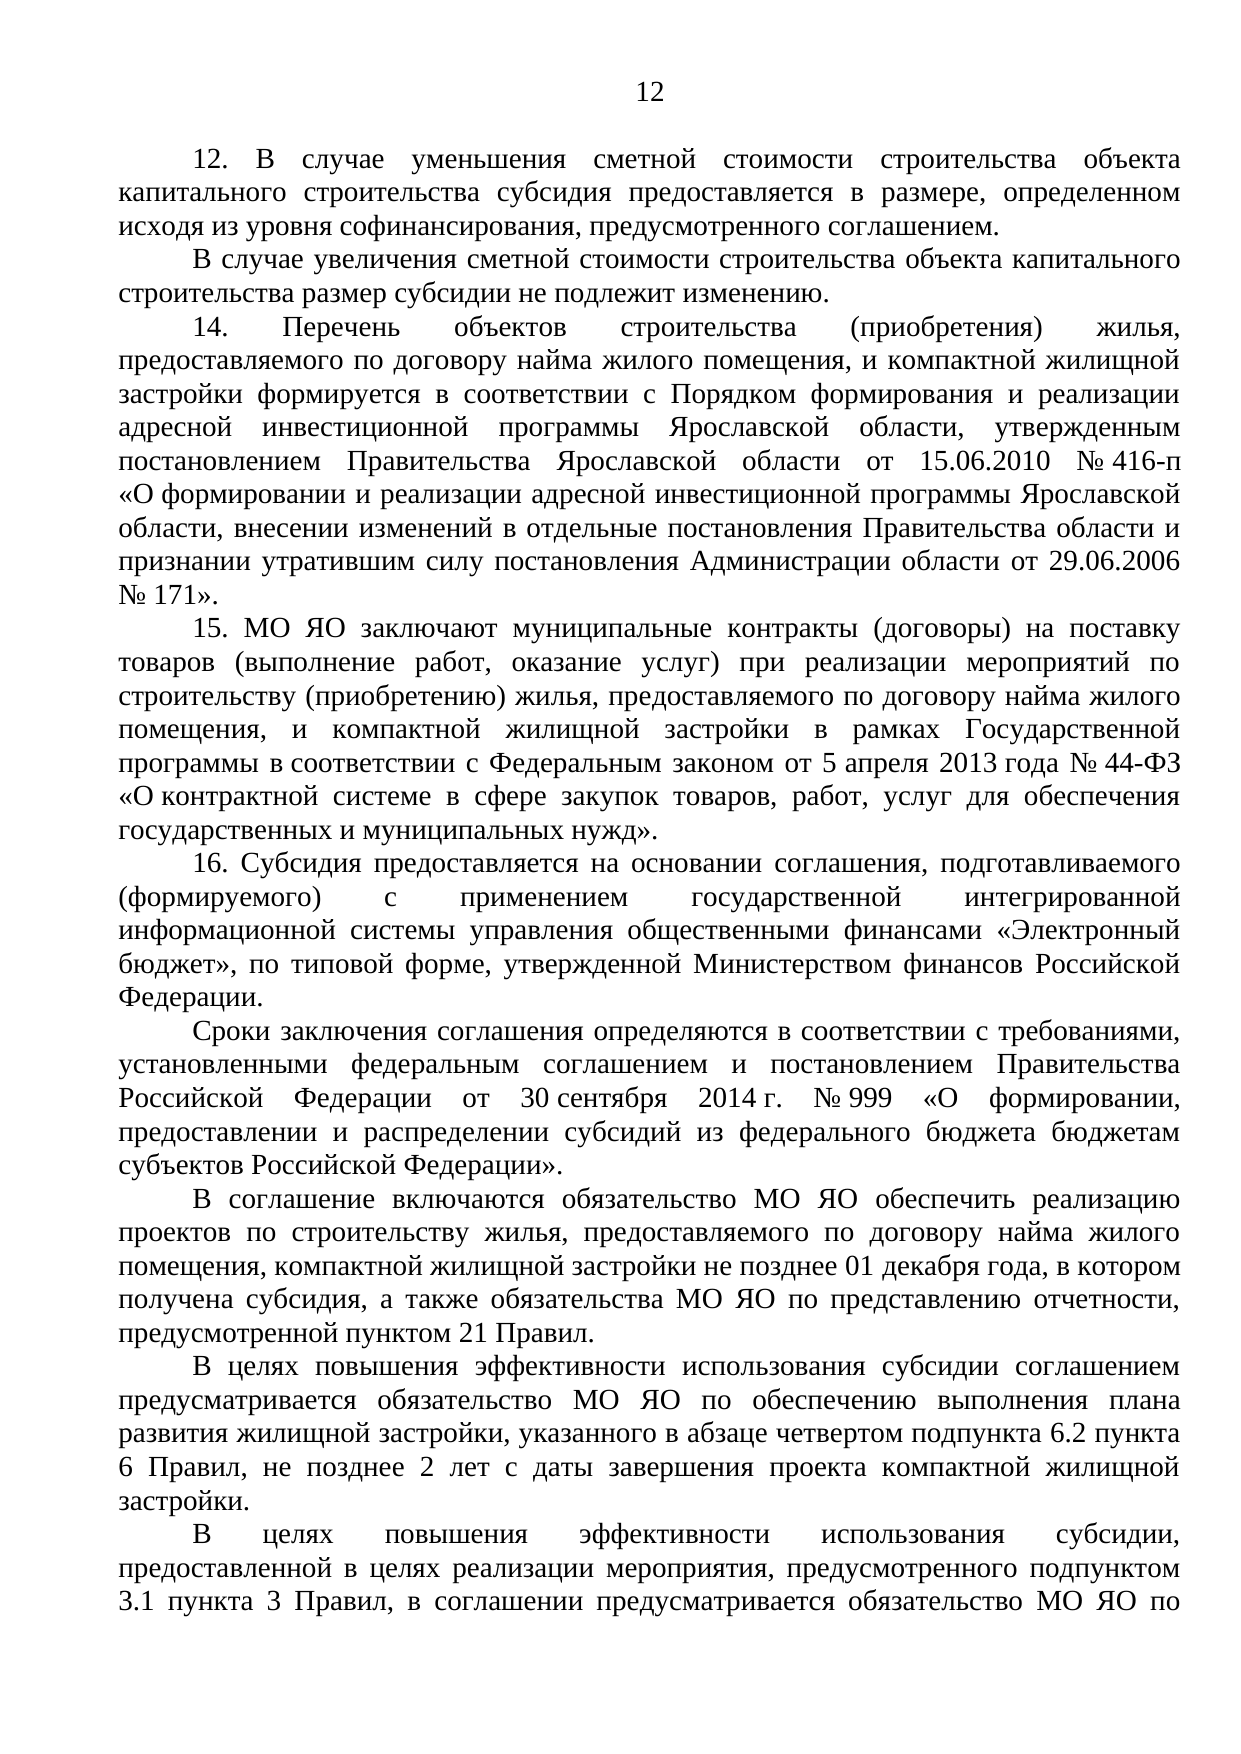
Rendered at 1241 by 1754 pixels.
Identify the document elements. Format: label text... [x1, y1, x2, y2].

text В соглашение включаются обязательство МО ЯО обеспечить реализацию проектов по строительству жилья, предоставляемого по договору найма жилого помещения, компактной жилищной застройки не позднее 01 декабря года, в котором получена субсидия, а также обязательства МО ЯО по представлению отчетности, предусмотренной пунктом 21 Правил. [118, 1181, 1181, 1348]
text 15. МО ЯО заключают муниципальные контракты (договоры) на поставку товаров (выполнение работ, оказание услуг) при реализации мероприятий по строительству (приобретению) жилья, предоставляемого по договору найма жилого помещения, и компактной жилищной застройки в рамках Государственной программы в соответствии с Федеральным законом от 5 апреля 2013 года № 44-ФЗ «О контрактной системе в сфере закупок товаров, работ, услуг для обеспечения государственных и муниципальных нужд». [118, 611, 1181, 845]
text В целях повышения эффективности использования субсидии соглашением предусматривается обязательство МО ЯО по обеспечению выполнения плана развития жилищной застройки, указанного в абзаце четвертом подпункта 6.2 пункта 6 Правил, не позднее 2 лет с даты завершения проекта компактной жилищной застройки. [118, 1348, 1181, 1516]
text 12. В случае уменьшения сметной стоимости строительства объекта капитального строительства субсидия предоставляется в размере, определенном исходя из уровня софинансирования, предусмотренного соглашением. [118, 141, 1181, 242]
text 16. Субсидия предоставляется на основании соглашения, подготавливаемого (формируемого) с применением государственной интегрированной информационной системы управления общественными финансами «Электронный бюджет», по типовой форме, утвержденной Министерством финансов Российской Федерации. [118, 845, 1181, 1013]
text В случае увеличения сметной стоимости строительства объекта капитального строительства размер субсидии не подлежит изменению. [118, 242, 1181, 309]
text 14. Перечень объектов строительства (приобретения) жилья, предоставляемого по договору найма жилого помещения, и компактной жилищной застройки формируется в соответствии с Порядком формирования и реализации адресной инвестиционной программы Ярославской области, утвержденным постановлением Правительства Ярославской области от 15.06.2010 № 416-п «О формировании и реализации адресной инвестиционной программы Ярославской области, внесении изменений в отдельные постановления Правительства области и признании утратившим силу постановления Администрации области от 29.06.2006 № 171». [118, 309, 1181, 611]
text Сроки заключения соглашения определяются в соответствии с требованиями, установленными федеральным соглашением и постановлением Правительства Российской Федерации от 30 сентября 2014 г. № 999 «О формировании, предоставлении и распределении субсидий из федерального бюджета бюджетам субъектов Российской Федерации». [118, 1013, 1181, 1181]
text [118, 1516, 1181, 1617]
